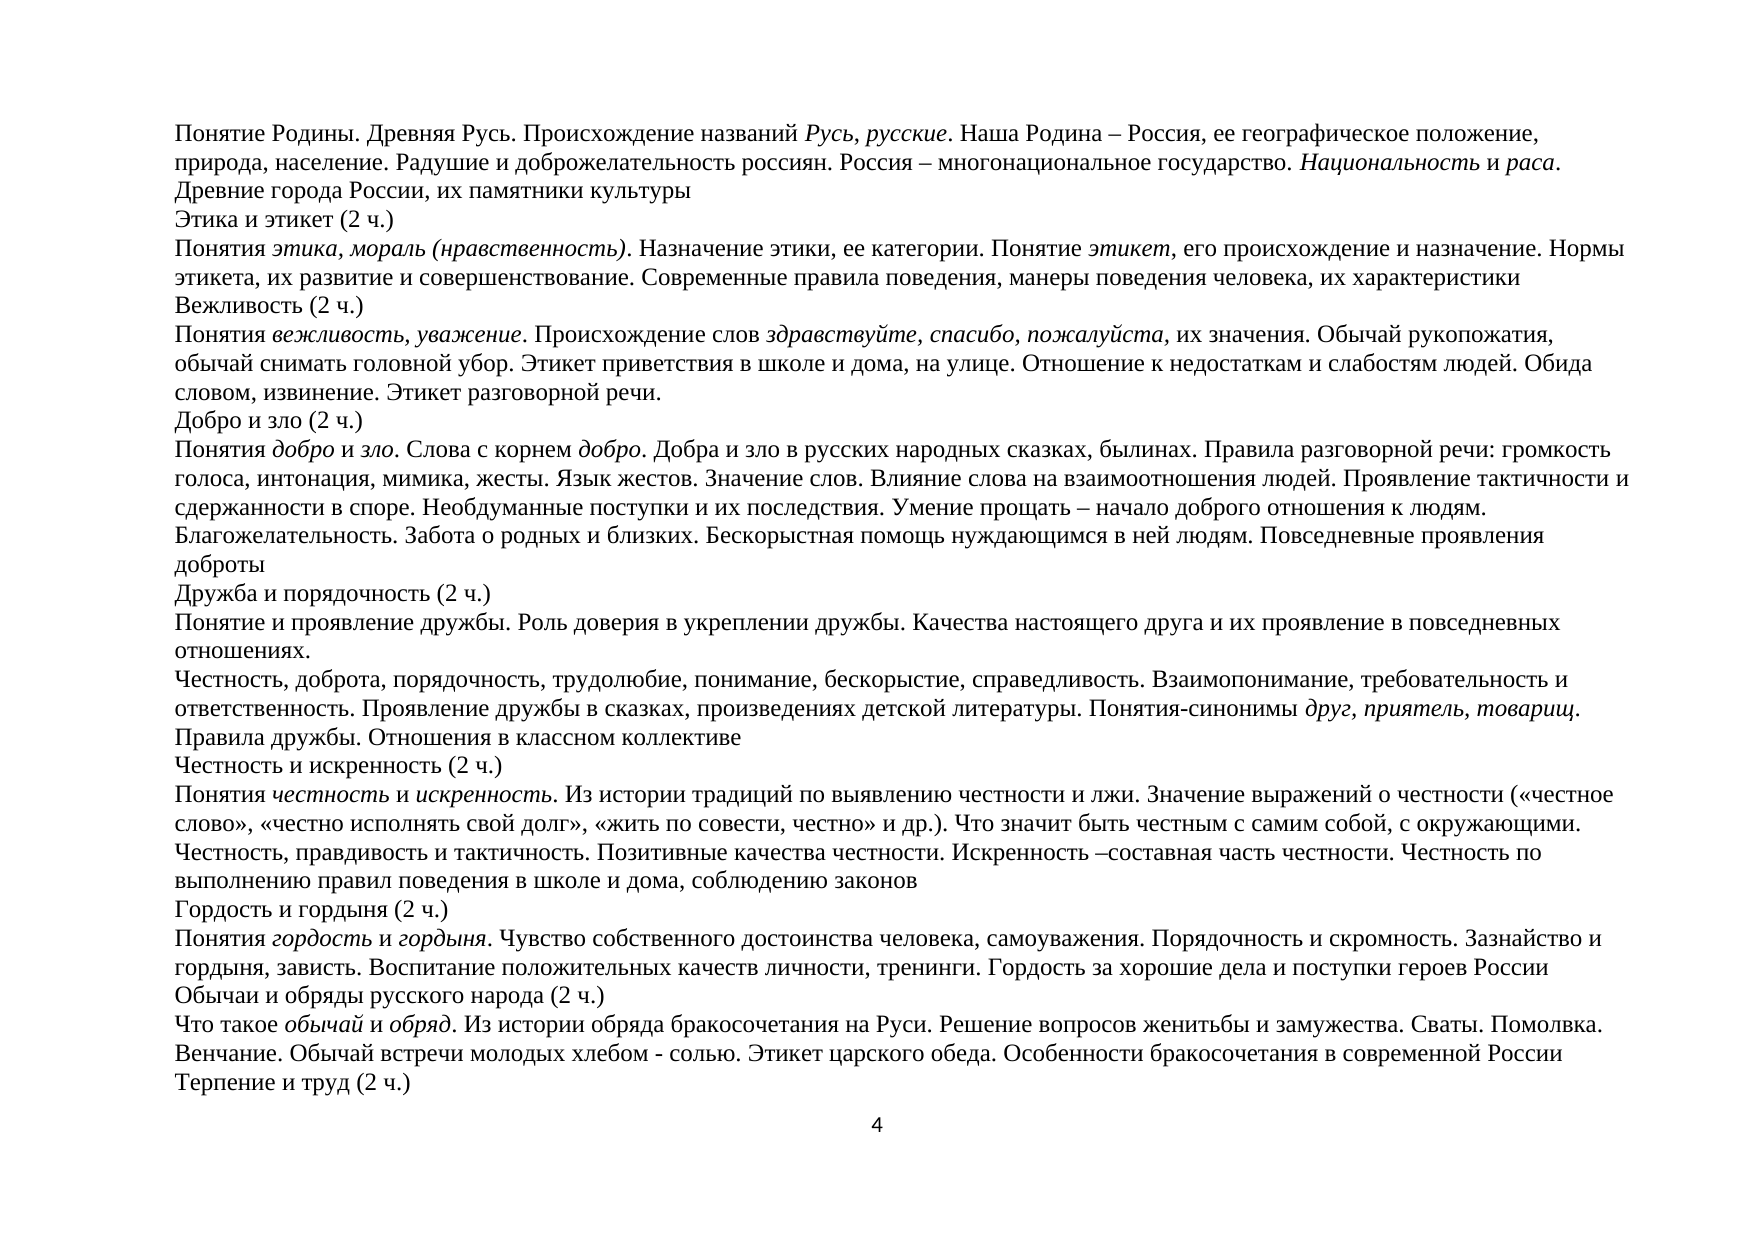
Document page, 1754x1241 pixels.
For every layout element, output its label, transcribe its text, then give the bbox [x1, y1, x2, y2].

text Понятия добро и зло. Слова с корнем добро. Добра и зло в русских народных сказках, былинах. Правила разговорной речи: громкость голоса, интонация, мимика, жесты. Язык жестов. Значение слов. Влияние слова на взаимоотношения людей. Проявление тактичности и сдержанности в споре. Необдуманные поступки и их последствия. Умение прощать – начало доброго отношения к людям. Благожелательность. Забота о родных и близких. Бескорыстная помощь нуждающимся в ней людям. Повседневные проявления доброты [174, 434, 1636, 578]
text Вежливость (2 ч.) [174, 291, 1636, 319]
text Терпение и труд (2 ч.) [118, 1067, 1636, 1096]
text Понятие и проявление дружбы. Роль доверия в укреплении дружбы. Качества настоящего друга и их проявление в повседневных отношениях. [174, 607, 1636, 664]
text Понятие Родины. Древняя Русь. Происхождение названий Русь, русские. Наша Родина – Россия, ее географическое положение, природа, население. Радушие и доброжелательность россиян. Россия – многонациональное государство. Национальность и раса. Древние города России, их памятники культуры [174, 118, 1636, 204]
text Понятия честность и искренность. Из истории традиций по выявлению честности и лжи. Значение выражений о честности («честное слово», «честно исполнять свой долг», «жить по совести, честно» и др.). Что значит быть честным с самим собой, с окружающими. Честность, правдивость и тактичность. Позитивные качества честности. Искренность –составная часть честности. Честность по выполнению правил поведения в школе и дома, соблюдению законов [174, 779, 1636, 894]
text Этика и этикет (2 ч.) [174, 204, 1636, 233]
text Что такое обычай и обряд. Из истории обряда бракосочетания на Руси. Решение вопросов женитьбы и замужества. Сваты. Помолвка. Венчание. Обычай встречи молодых хлебом - солью. Этикет царского обеда. Особенности бракосочетания в современной России [174, 1009, 1636, 1067]
text Дружба и порядочность (2 ч.) [174, 578, 1636, 607]
text Гордость и гордыня (2 ч.) [174, 894, 1636, 923]
text Добро и зло (2 ч.) [174, 406, 1636, 434]
text Обычаи и обряды русского народа (2 ч.) [174, 981, 1636, 1009]
text Понятия этика, мораль (нравственность). Назначение этики, ее категории. Понятие этикет, его происхождение и назначение. Нормы этикета, их развитие и совершенствование. Современные правила поведения, манеры поведения человека, их характеристики [174, 233, 1636, 291]
text Понятия гордость и гордыня. Чувство собственного достоинства человека, самоуважения. Порядочность и скромность. Зазнайство и гордыня, зависть. Воспитание положительных качеств личности, тренинги. Гордость за хорошие дела и поступки героев России [174, 923, 1636, 981]
text Честность, доброта, порядочность, трудолюбие, понимание, бескорыстие, справедливость. Взаимопонимание, требовательность и ответственность. Проявление дружбы в сказках, произведениях детской литературы. Понятия-синонимы друг, приятель, товарищ. Правила дружбы. Отношения в классном коллективе [174, 664, 1636, 751]
text Понятия вежливость, уважение. Происхождение слов здравствуйте, спасибо, пожалуйста, их значения. Обычай рукопожатия, обычай снимать головной убор. Этикет приветствия в школе и дома, на улице. Отношение к недостаткам и слабостям людей. Обида словом, извинение. Этикет разговорной речи. [174, 319, 1636, 406]
text Честность и искренность (2 ч.) [174, 751, 1636, 779]
